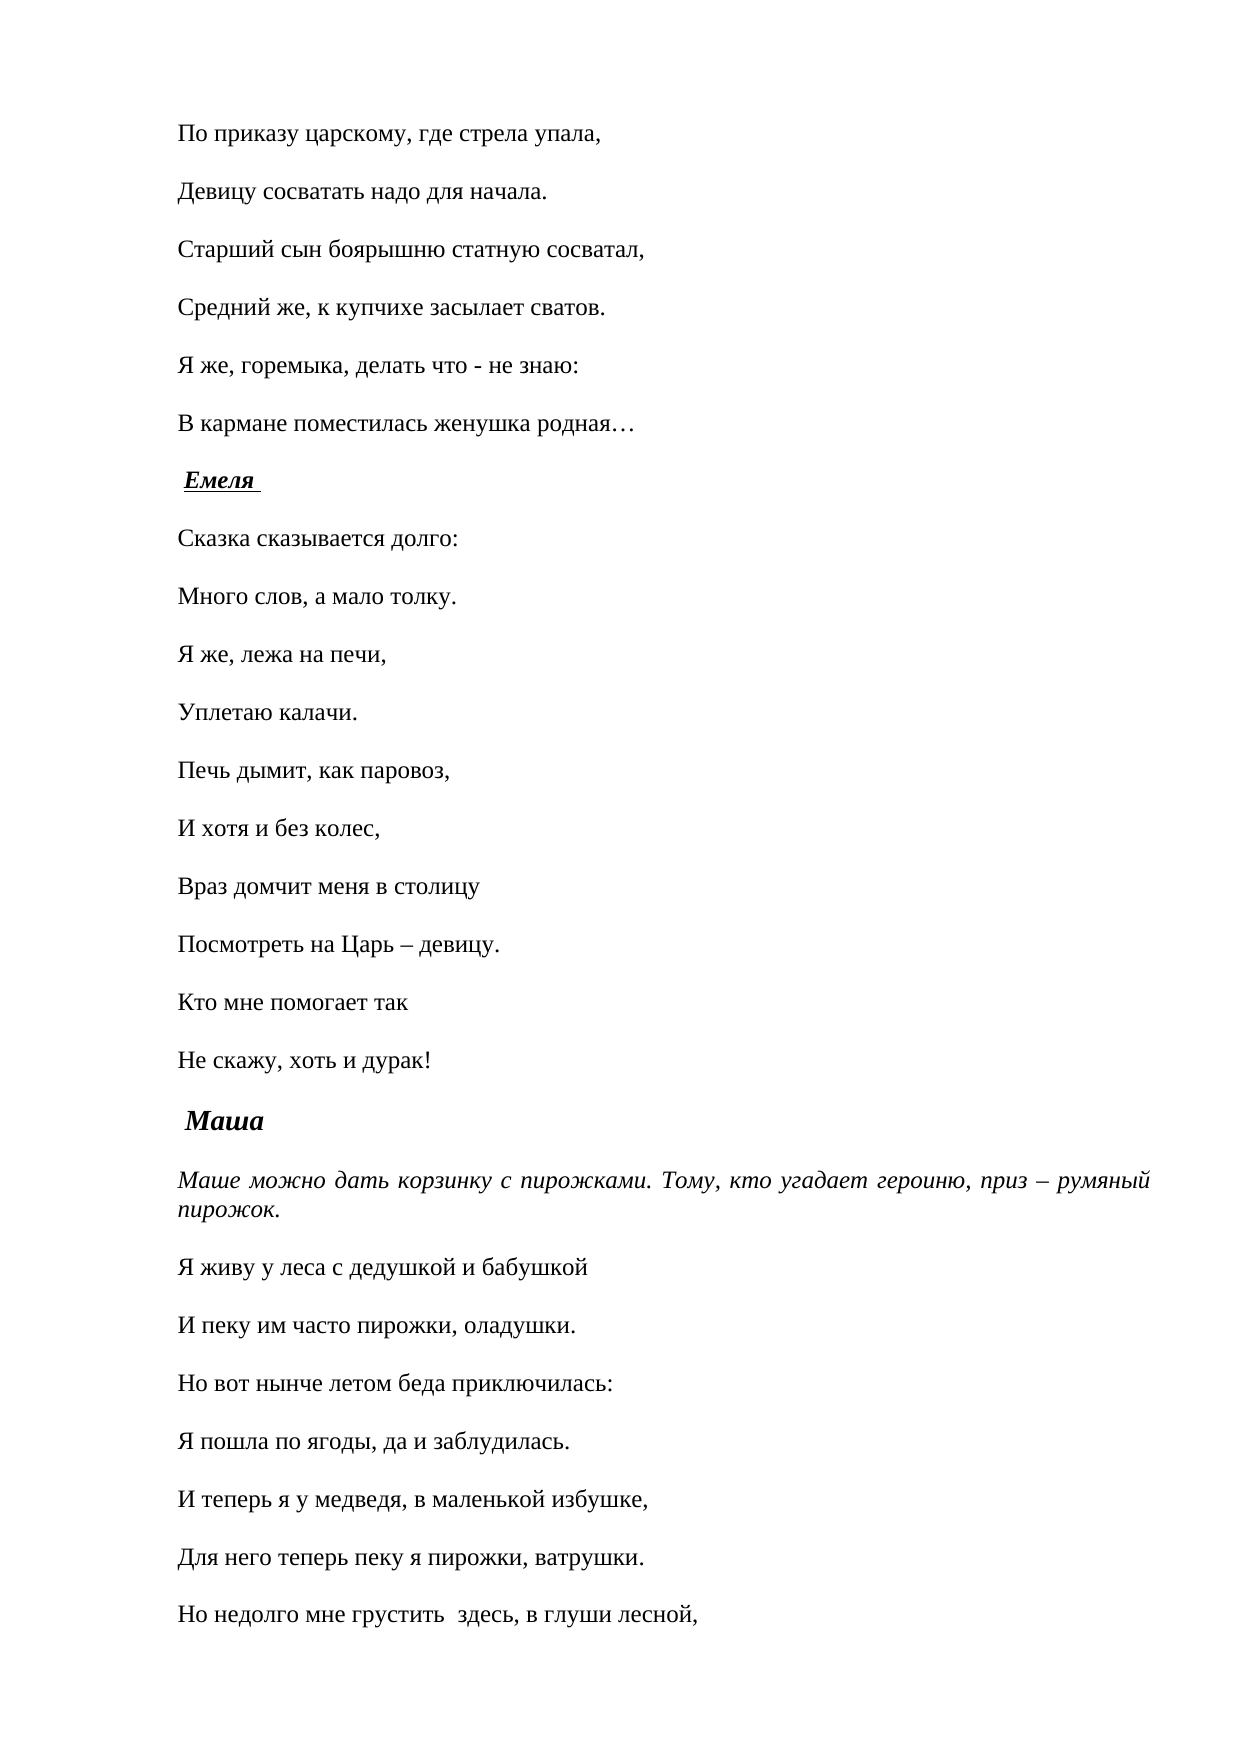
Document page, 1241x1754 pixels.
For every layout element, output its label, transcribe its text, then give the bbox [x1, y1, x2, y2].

text Я пошла по ягоды, да и заблудилась. [177, 1426, 1152, 1454]
text Враз домчит меня в столицу [177, 871, 1152, 900]
text Для него теперь пеку я пирожки, ватрушки. [177, 1542, 1152, 1570]
text Маша [177, 1103, 1152, 1136]
text Печь дымит, как паровоз, [177, 755, 1152, 784]
text По приказу царскому, где стрела упала, [177, 118, 1152, 147]
text Не скажу, хоть и дурак! [177, 1045, 1152, 1073]
text Старший сын боярышню статную сосватал, [177, 234, 1152, 263]
text Я живу у леса с дедушкой и бабушкой [177, 1252, 1152, 1281]
text Посмотреть на Царь – девицу. [177, 929, 1152, 958]
text Девицу сосватать надо для начала. [177, 176, 1152, 205]
text И пеку им часто пирожки, оладушки. [177, 1310, 1152, 1339]
text Уплетаю калачи. [177, 697, 1152, 726]
text Средний же, к купчихе засылает сватов. [177, 292, 1152, 321]
text В кармане поместилась женушка родная… [177, 408, 1152, 436]
text Но недолго мне грустить здесь, в глуши лесной, [177, 1599, 1152, 1628]
text Сказка сказывается долго: [177, 523, 1152, 552]
text И теперь я у медведя, в маленькой избушке, [177, 1484, 1152, 1512]
text Емеля [177, 466, 1152, 494]
text Много слов, а мало толку. [177, 581, 1152, 610]
text Я же, лежа на печи, [177, 639, 1152, 668]
text Маше можно дать корзинку с пирожками. Тому, кто угадает героиню, приз – румяный пирожок. [177, 1165, 1152, 1223]
text Но вот нынче летом беда приключилась: [177, 1368, 1152, 1397]
text И хотя и без колес, [177, 813, 1152, 842]
text Кто мне помогает так [177, 987, 1152, 1016]
text Я же, горемыка, делать что - не знаю: [177, 350, 1152, 378]
